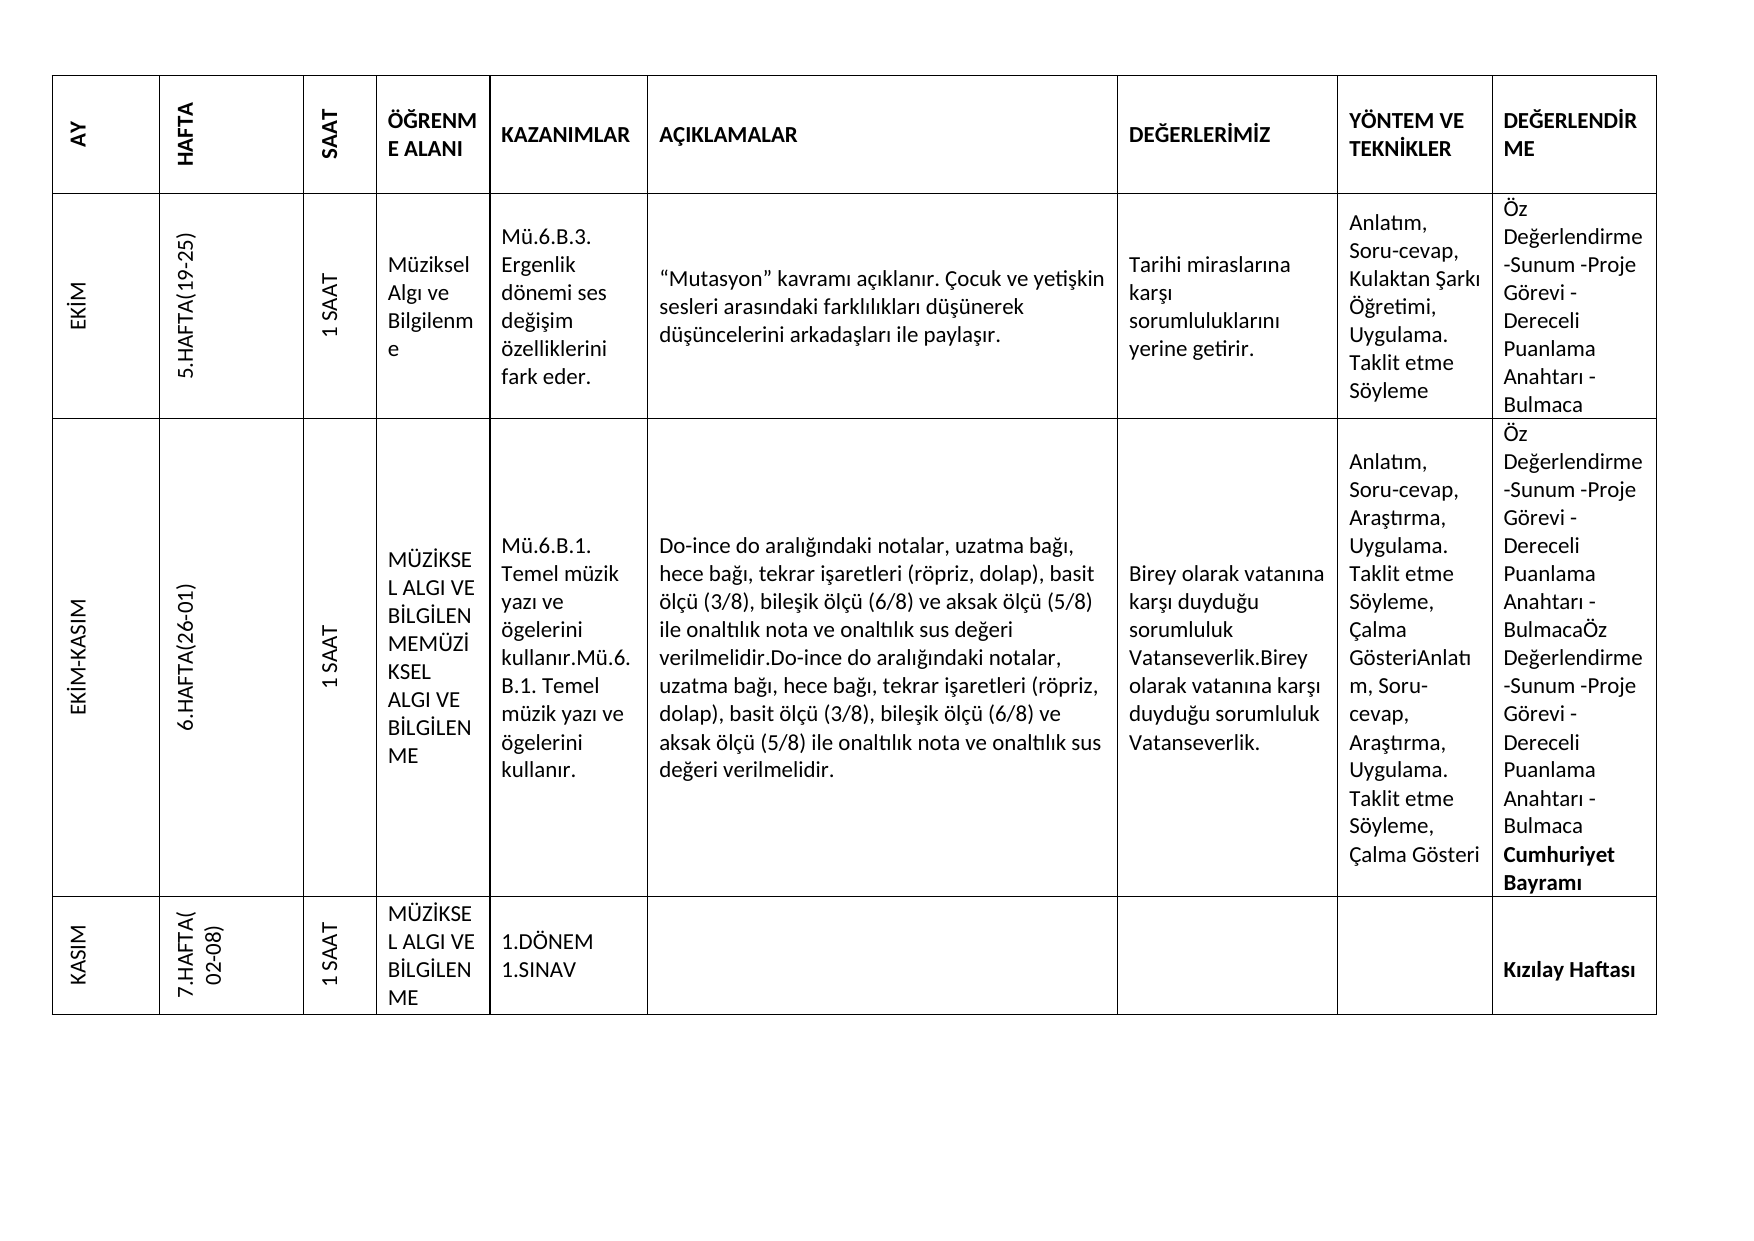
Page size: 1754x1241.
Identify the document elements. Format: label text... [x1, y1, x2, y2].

table_header DEĞERLENDİRME [1493, 76, 1656, 193]
table_cell EKİM-KASIM [53, 419, 159, 896]
table_header KAZANIMLAR [491, 76, 647, 193]
table_cell 6.HAFTA(26-01) [160, 419, 303, 896]
table_cell Anlatım, Soru-cevap, Araştırma, Uygulama. Taklit etme Söyleme, Çalma GösteriAnlatım, Soru-cevap, Araştırma, Uygulama. Taklit etme Söyleme, Çalma Gösteri [1338, 419, 1492, 896]
table_cell MÜZİKSEL ALGI VE BİLGİLENME [377, 897, 489, 1014]
table_cell Anlatım, Soru-cevap, Kulaktan Şarkı Öğretimi, Uygulama. Taklit etme Söyleme [1338, 194, 1492, 418]
table_cell [648, 897, 1117, 1014]
table_cell 5.HAFTA(19-25) [160, 194, 303, 418]
table_header AÇIKLAMALAR [648, 76, 1117, 193]
table_cell 1 SAAT [304, 194, 376, 418]
table_cell EKİM [53, 194, 159, 418]
table_cell Öz Değerlendirme -Sunum -Proje Görevi -Dereceli Puanlama Anahtarı -BulmacaÖz Değerlendirme -Sunum -Proje Görevi -Dereceli Puanlama Anahtarı -Bulmaca Cumhuriyet Bayramı [1493, 419, 1656, 896]
table_cell Mü.6.B.3. Ergenlik dönemi ses değişim özelliklerini fark eder. [491, 194, 647, 418]
table_cell Tarihi miraslarına karşı sorumluluklarını yerine getirir. [1118, 194, 1337, 418]
table_header HAFTA [160, 76, 303, 193]
table_cell [1118, 897, 1337, 1014]
table_cell Birey olarak vatanına karşı duyduğu sorumluluk Vatanseverlik.Birey olarak vatanına karşı duyduğu sorumluluk Vatanseverlik. [1118, 419, 1337, 896]
table_cell KASIM [53, 897, 159, 1014]
table_cell Müziksel Algı ve Bilgilenme [377, 194, 489, 418]
table_header YÖNTEM VE TEKNİKLER [1338, 76, 1492, 193]
table_cell 1 SAAT [304, 419, 376, 896]
table_header AY [53, 76, 159, 193]
table_cell 1 SAAT [304, 897, 376, 1014]
table_header ÖĞRENME ALANI [377, 76, 489, 193]
table_cell 7.HAFTA(02-08) [160, 897, 303, 1014]
table_header SAAT [304, 76, 376, 193]
table_cell Do-ince do aralığındaki notalar, uzatma bağı, hece bağı, tekrar işaretleri (röpriz, dolap), basit ölçü (3/8), bileşik ölçü (6/8) ve aksak ölçü (5/8) ile onaltılık nota ve onaltılık sus değeri verilmelidir.Do-ince do aralığındaki notalar, uzatma bağı, hece bağı, tekrar işaretleri (röpriz, dolap), basit ölçü (3/8), bileşik ölçü (6/8) ve aksak ölçü (5/8) ile onaltılık nota ve onaltılık sus değeri verilmelidir. [648, 419, 1117, 896]
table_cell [1493, 194, 1656, 418]
table_cell “Mutasyon” kavramı açıklanır. Çocuk ve yetişkin sesleri arasındaki farklılıkları düşünerek düşüncelerini arkadaşları ile paylaşır. [648, 194, 1117, 418]
table_cell Kızılay Haftası [1493, 897, 1656, 1014]
table_cell MÜZİKSEL ALGI VE BİLGİLENMEMÜZİKSEL ALGI VE BİLGİLENME [377, 419, 489, 896]
table_cell [1338, 897, 1492, 1014]
table_cell Mü.6.B.1. Temel müzik yazı ve ögelerini kullanır.Mü.6.B.1. Temel müzik yazı ve ögelerini kullanır. [491, 419, 647, 896]
table_cell 1.DÖNEM 1.SINAV [491, 897, 647, 1014]
table_header DEĞERLERİMİZ [1118, 76, 1337, 193]
